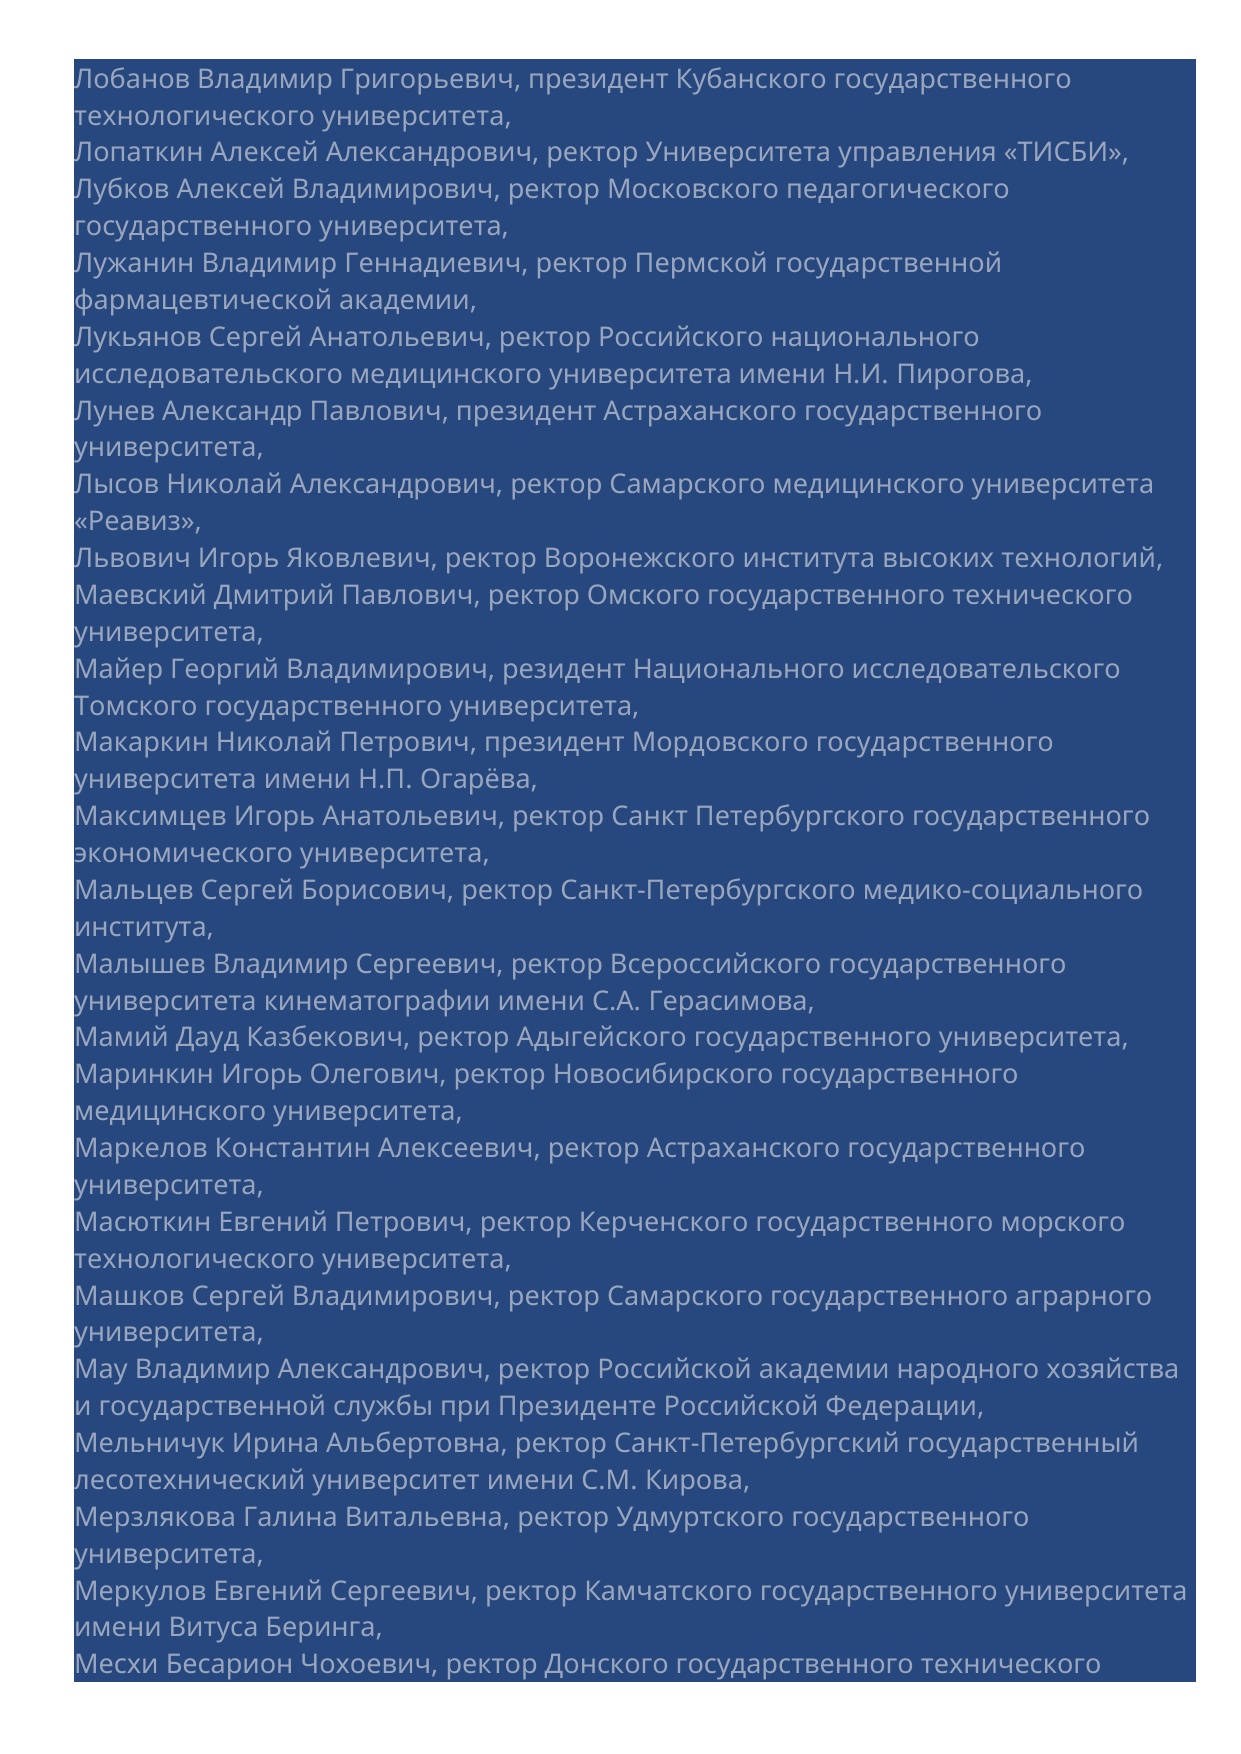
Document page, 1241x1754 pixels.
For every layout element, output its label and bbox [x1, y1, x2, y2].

text [74, 59, 1196, 1682]
